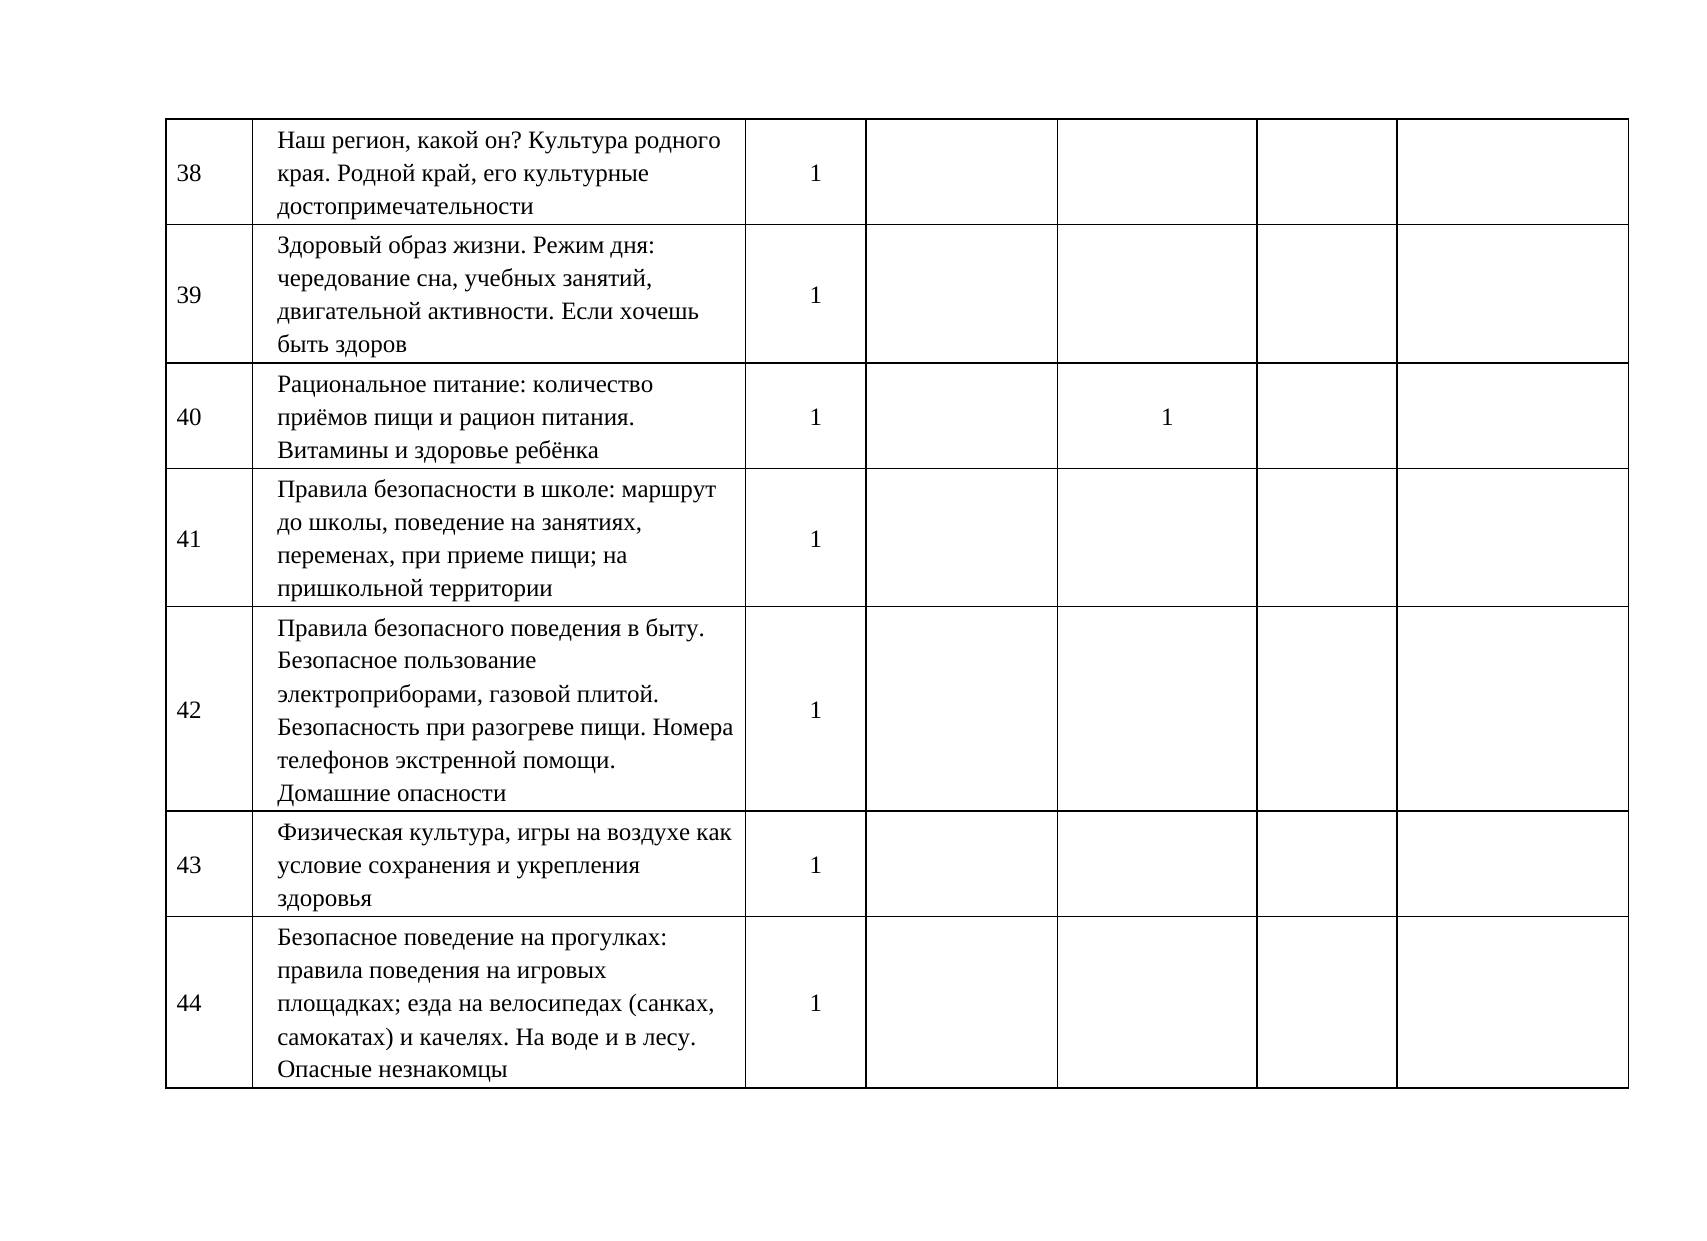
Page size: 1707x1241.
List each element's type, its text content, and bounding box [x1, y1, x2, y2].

table_cell 41 [167, 469, 252, 606]
table_cell Правила безопасности в школе: маршрут до школы, поведение на занятиях, переменах, при приеме пищи; на пришкольной территории [253, 469, 745, 606]
table_cell [867, 917, 1057, 1087]
table_cell 1 [746, 917, 865, 1087]
table_cell 44 [167, 917, 252, 1087]
table_cell 1 [746, 364, 865, 467]
table_cell [1058, 225, 1256, 362]
table_cell 43 [167, 812, 252, 916]
table_cell [1058, 812, 1256, 916]
table_cell [1258, 917, 1396, 1087]
table_cell [1058, 469, 1256, 606]
table_cell [867, 225, 1057, 362]
table_cell 42 [167, 607, 252, 810]
table_cell Правила безопасного поведения в быту. Безопасное пользование электроприборами, газовой плитой. Безопасность при разогреве пищи. Номера телефонов экстренной помощи. Домашние опасности [253, 607, 745, 810]
table_cell 1 [746, 607, 865, 810]
table_cell [867, 120, 1057, 223]
table_cell [1398, 364, 1628, 467]
table_cell [1398, 812, 1628, 916]
table_cell Физическая культура, игры на воздухе как условие сохранения и укрепления здоровья [253, 812, 745, 916]
table_cell 1 [1058, 364, 1256, 467]
table_cell 1 [746, 469, 865, 606]
table_cell Безопасное поведение на прогулках: правила поведения на игровых площадках; езда на велосипедах (санках, самокатах) и качелях. На воде и в лесу. Опасные незнакомцы [253, 917, 745, 1087]
table_cell [867, 607, 1057, 810]
table_cell [1258, 607, 1396, 810]
table_cell [1398, 607, 1628, 810]
table_cell [1398, 225, 1628, 362]
table_cell [867, 469, 1057, 606]
table_cell [1398, 469, 1628, 606]
table_cell [1058, 120, 1256, 223]
table_cell Рациональное питание: количество приёмов пищи и рацион питания. Витамины и здоровье ребёнка [253, 364, 745, 467]
table_cell 38 [167, 120, 252, 223]
table_cell [1398, 120, 1628, 223]
table_cell [1058, 917, 1256, 1087]
table_cell [867, 812, 1057, 916]
table_cell 1 [746, 812, 865, 916]
table_cell [1258, 364, 1396, 467]
table_cell [1258, 469, 1396, 606]
table_cell 1 [746, 120, 865, 223]
table_cell [867, 364, 1057, 467]
table_cell 39 [167, 225, 252, 362]
table_cell 40 [167, 364, 252, 467]
table_cell [1258, 225, 1396, 362]
table_cell [1258, 120, 1396, 223]
table_cell [1258, 812, 1396, 916]
table_cell Наш регион, какой он? Культура родного края. Родной край, его культурные достопримечательности [253, 120, 745, 223]
table_cell [1398, 917, 1628, 1087]
table_cell [1058, 607, 1256, 810]
table_cell Здоровый образ жизни. Режим дня: чередование сна, учебных занятий, двигательной активности. Если хочешь быть здоров [253, 225, 745, 362]
table_cell 1 [746, 225, 865, 362]
